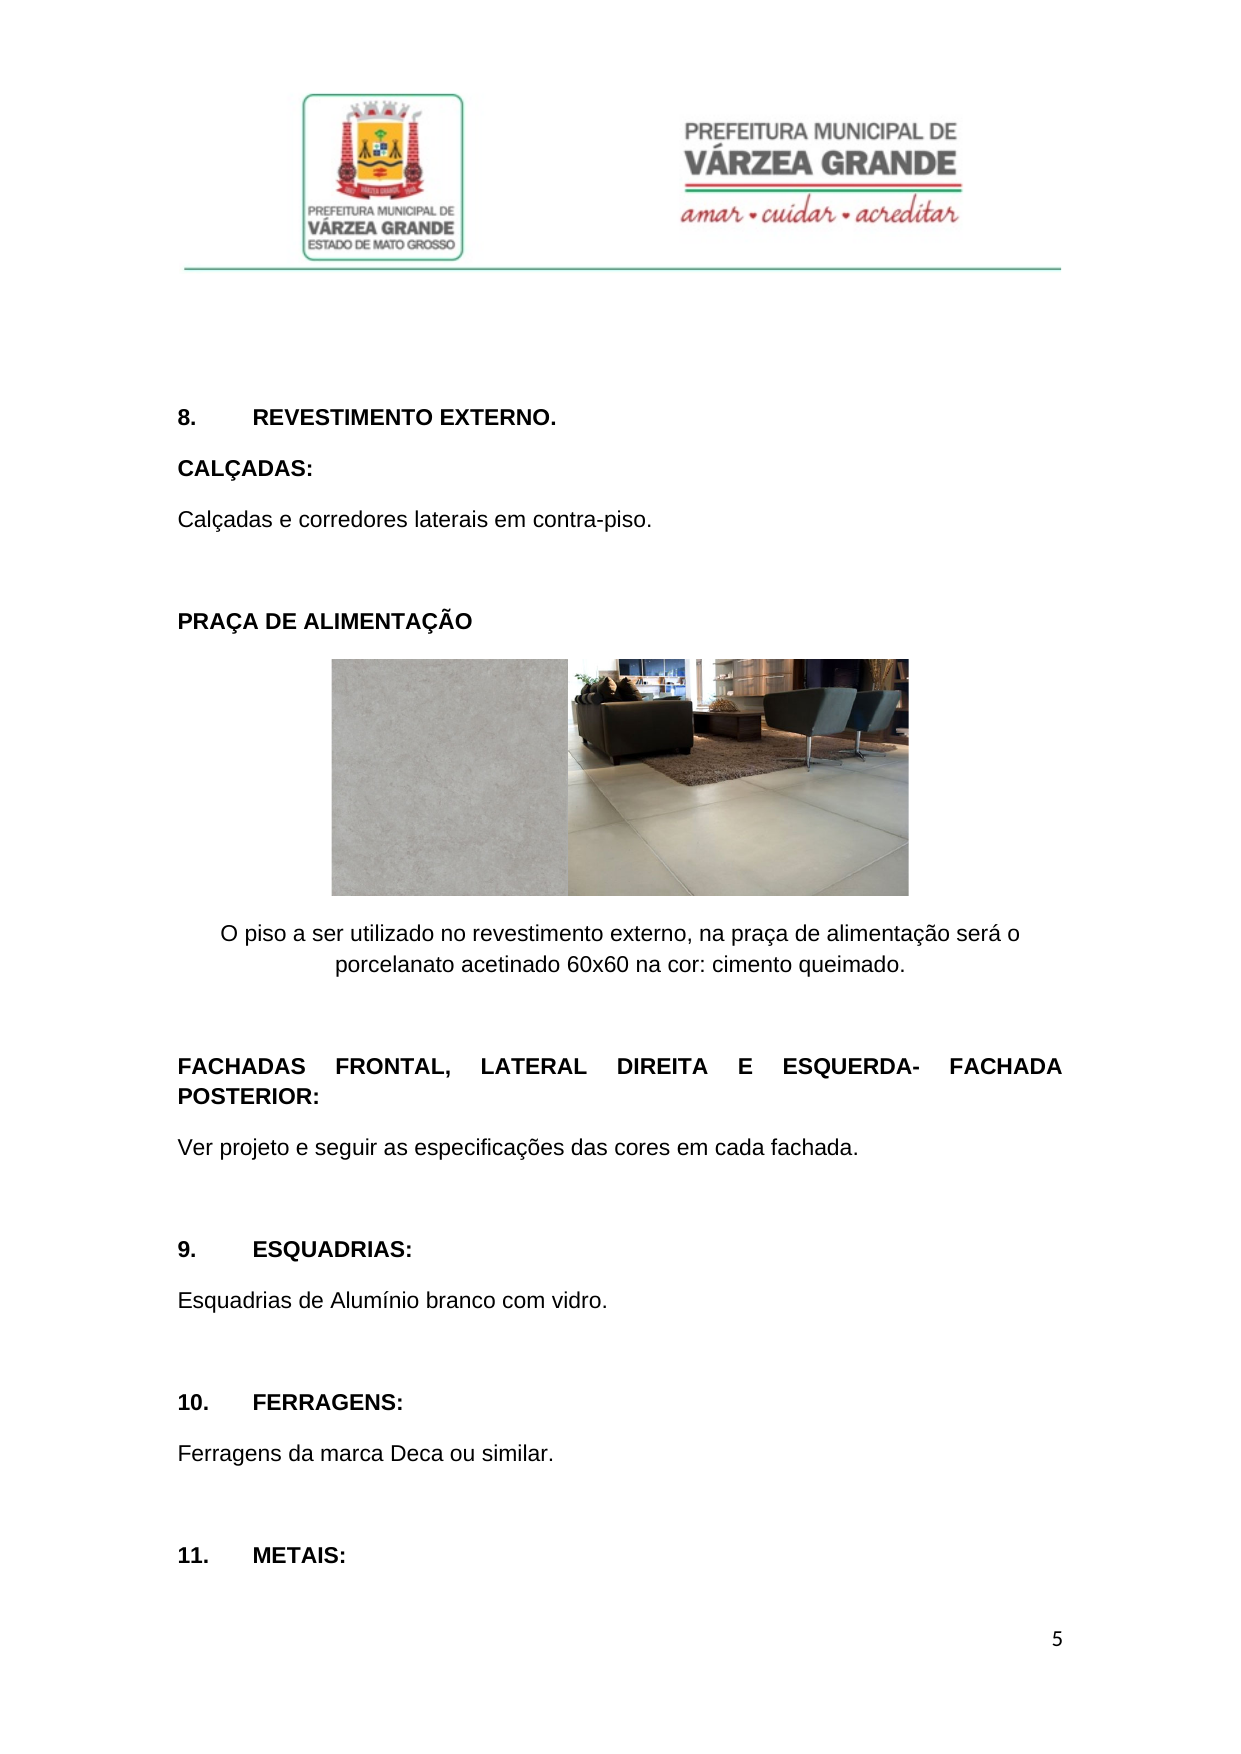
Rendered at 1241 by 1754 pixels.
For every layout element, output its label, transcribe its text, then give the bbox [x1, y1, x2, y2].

list REVESTIMENTO EXTERNO. [177, 404, 1063, 430]
text FACHADAS FRONTAL, LATERAL DIREITA E ESQUERDA- FACHADA POSTERIOR: [177, 1053, 1063, 1109]
text Calçadas e corredores laterais em contra-piso. [177, 506, 1063, 532]
list ESQUADRIAS: [177, 1236, 1063, 1262]
text Esquadrias de Alumínio branco com vidro. [177, 1287, 1063, 1313]
text Ferragens da marca Deca ou similar. [177, 1440, 1063, 1467]
text PRAÇA DE ALIMENTAÇÃO [177, 608, 1063, 634]
list FERRAGENS: [177, 1389, 1063, 1416]
picture [179, 73, 1062, 274]
text Ver projeto e seguir as especificações das cores em cada fachada. [177, 1134, 1063, 1160]
list METAIS: [177, 1542, 1063, 1569]
picture [331, 659, 909, 896]
text O piso a ser utilizado no revestimento externo, na praça de alimentação será o porcelanato acetinado 60x60 na cor: cimento queimado. [177, 920, 1063, 977]
text CALÇADAS: [177, 455, 1063, 481]
